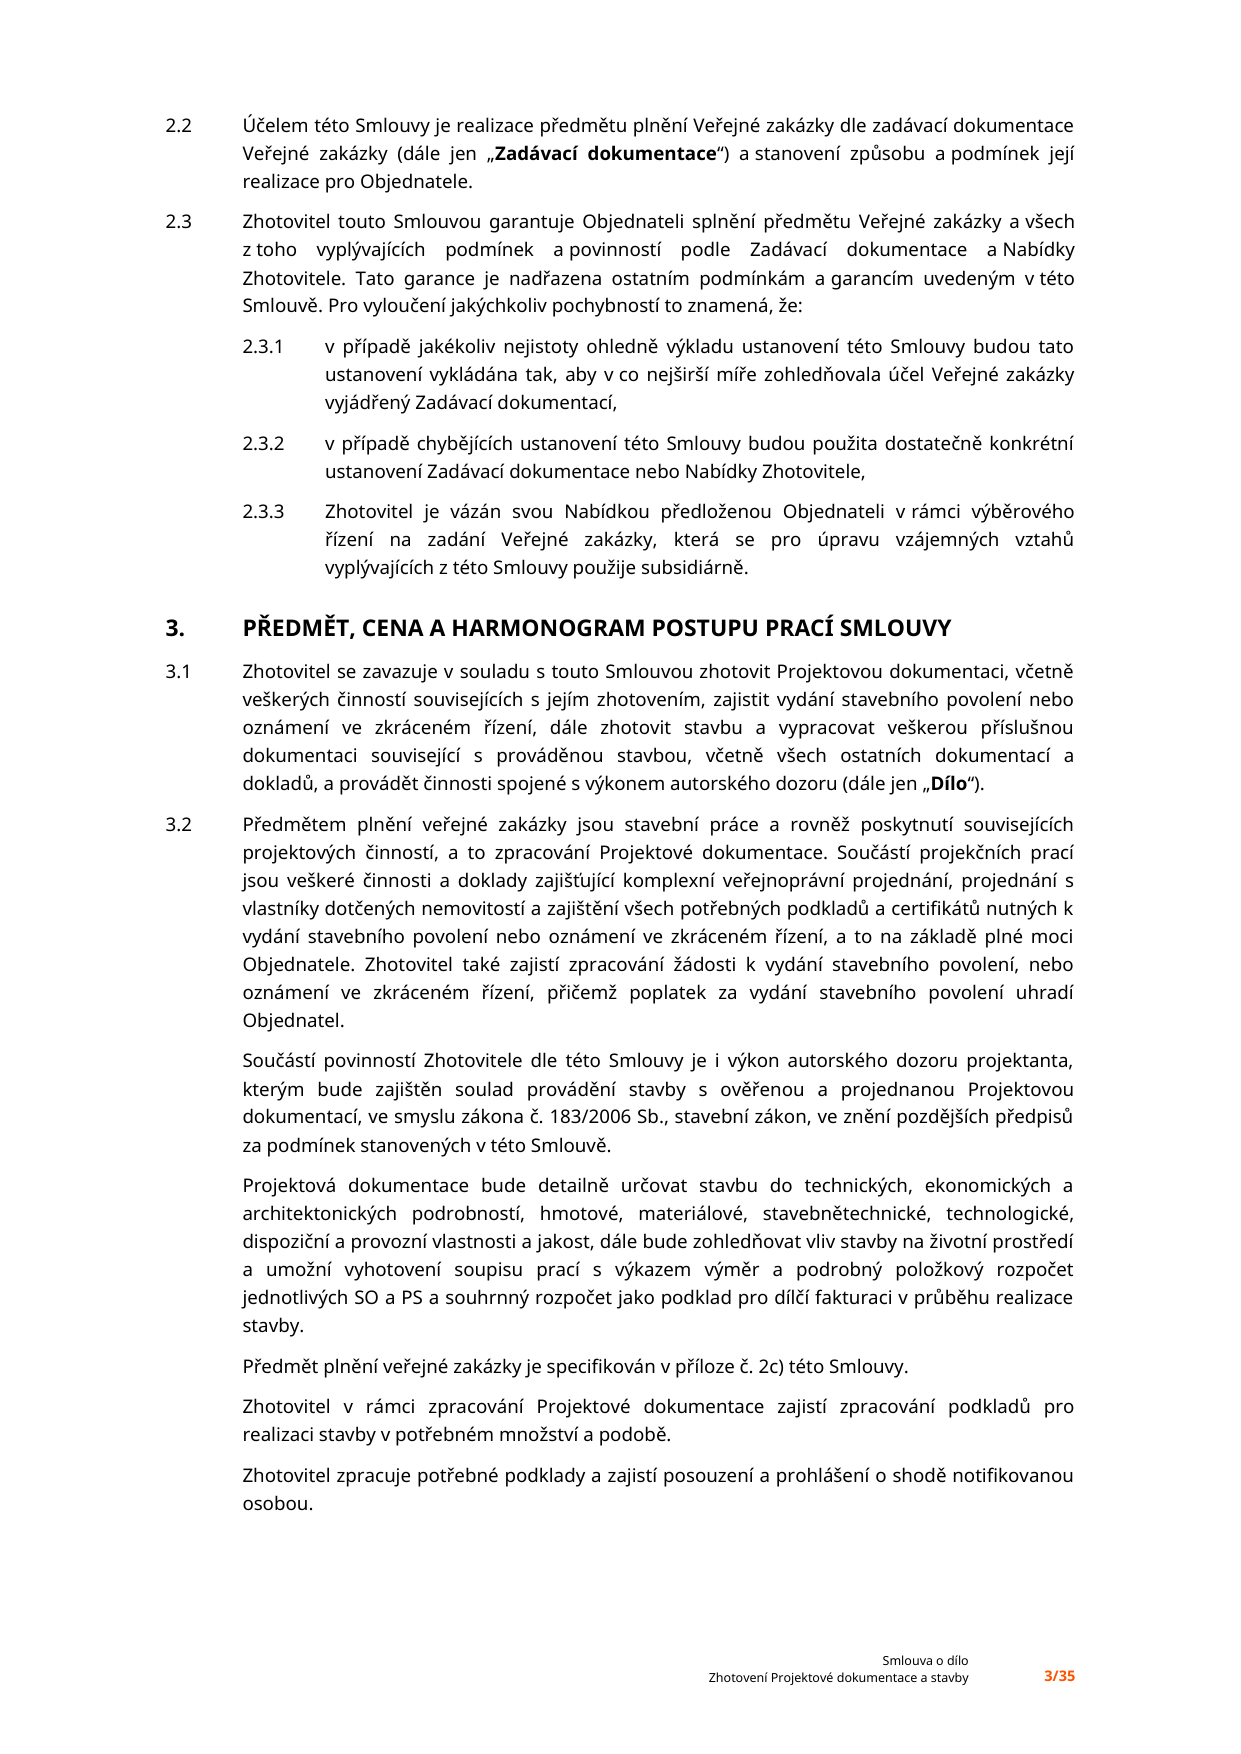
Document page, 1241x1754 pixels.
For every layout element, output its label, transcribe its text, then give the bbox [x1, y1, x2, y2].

text Zhotovitel zpracuje potřebné podklady a zajistí posouzení a prohlášení o shodě notifikovanou osobou. [242, 1462, 1075, 1516]
text Předmětem plnění veřejné zakázky jsou stavební práce a rovněž poskytnutí souvisejících projektových činností, a to zpracování Projektové dokumentace. Součástí projekčních prací jsou veškeré činnosti a doklady zajišťující komplexní veřejnoprávní projednání, projednání s vlastníky dotčených nemovitostí a zajištění všech potřebných podkladů a certifikátů nutných k vydání stavebního povolení nebo oznámení ve zkráceném řízení, a to na základě plné moci Objednatele. Zhotovitel také zajistí zpracování žádosti k vydání stavebního povolení, nebo oznámení ve zkráceném řízení, přičemž poplatek za vydání stavebního povolení uhradí Objednatel. [165, 811, 1075, 1033]
text Zhotovitel touto Smlouvou garantuje Objednateli splnění předmětu Veřejné zakázky a všech z toho vyplývajících podmínek a povinností podle Zadávací dokumentace a Nabídky Zhotovitele. Tato garance je nadřazena ostatním podmínkám a garancím uvedeným v této Smlouvě. Pro vyloučení jakýchkoliv pochybností to znamená, že: [165, 209, 1075, 318]
text Zhotovitel se zavazuje v souladu s touto Smlouvou zhotovit Projektovou dokumentaci, včetně veškerých činností souvisejících s jejím zhotovením, zajistit vydání stavebního povolení nebo oznámení ve zkráceném řízení, dále zhotovit stavbu a vypracovat veškerou příslušnou dokumentaci související s prováděnou stavbou, včetně všech ostatních dokumentací a dokladů, a provádět činnosti spojené s výkonem autorského dozoru (dále jen „Dílo“). [165, 658, 1075, 796]
text Projektová dokumentace bude detailně určovat stavbu do technických, ekonomických a architektonických podrobností, hmotové, materiálové, stavebnětechnické, technologické, dispoziční a provozní vlastnosti a jakost, dále bude zohledňovat vliv stavby na životní prostředí a umožní vyhotovení soupisu prací s výkazem výměr a podrobný položkový rozpočet jednotlivých SO a PS a souhrnný rozpočet jako podklad pro dílčí fakturaci v průběhu realizace stavby. [242, 1172, 1075, 1338]
text Součástí povinností Zhotovitele dle této Smlouvy je i výkon autorského dozoru projektanta, kterým bude zajištěn soulad provádění stavby s ověřenou a projednanou Projektovou dokumentací, ve smyslu zákona č. 183/2006 Sb., stavební zákon, ve znění pozdějších předpisů za podmínek stanovených v této Smlouvě. [242, 1048, 1075, 1157]
text Zhotovitel je vázán svou Nabídkou předloženou Objednateli v rámci výběrového řízení na zadání Veřejné zakázky, která se pro úpravu vzájemných vztahů vyplývajících z této Smlouvy použije subsidiárně. [242, 498, 1075, 580]
text Zhotovitel v rámci zpracování Projektové dokumentace zajistí zpracování podkladů pro realizaci stavby v potřebném množství a podobě. [242, 1393, 1075, 1447]
text v případě jakékoliv nejistoty ohledně výkladu ustanovení této Smlouvy budou tato ustanovení vykládána tak, aby v co nejširší míře zohledňovala účel Veřejné zakázky vyjádřený Zadávací dokumentací, [242, 333, 1075, 415]
text Účelem této Smlouvy je realizace předmětu plnění Veřejné zakázky dle zadávací dokumentace Veřejné zakázky (dále jen „Zadávací dokumentace“) a stanovení způsobu a podmínek její realizace pro Objednatele. [165, 112, 1075, 194]
text PŘEDMĚT, CENA A HARMONOGRAM POSTUPU PRACÍ SMLOUVY [165, 612, 1075, 643]
text v případě chybějících ustanovení této Smlouvy budou použita dostatečně konkrétní ustanovení Zadávací dokumentace nebo Nabídky Zhotovitele, [242, 430, 1075, 483]
text Předmět plnění veřejné zakázky je specifikován v příloze č. 2c) této Smlouvy. [242, 1353, 1075, 1378]
